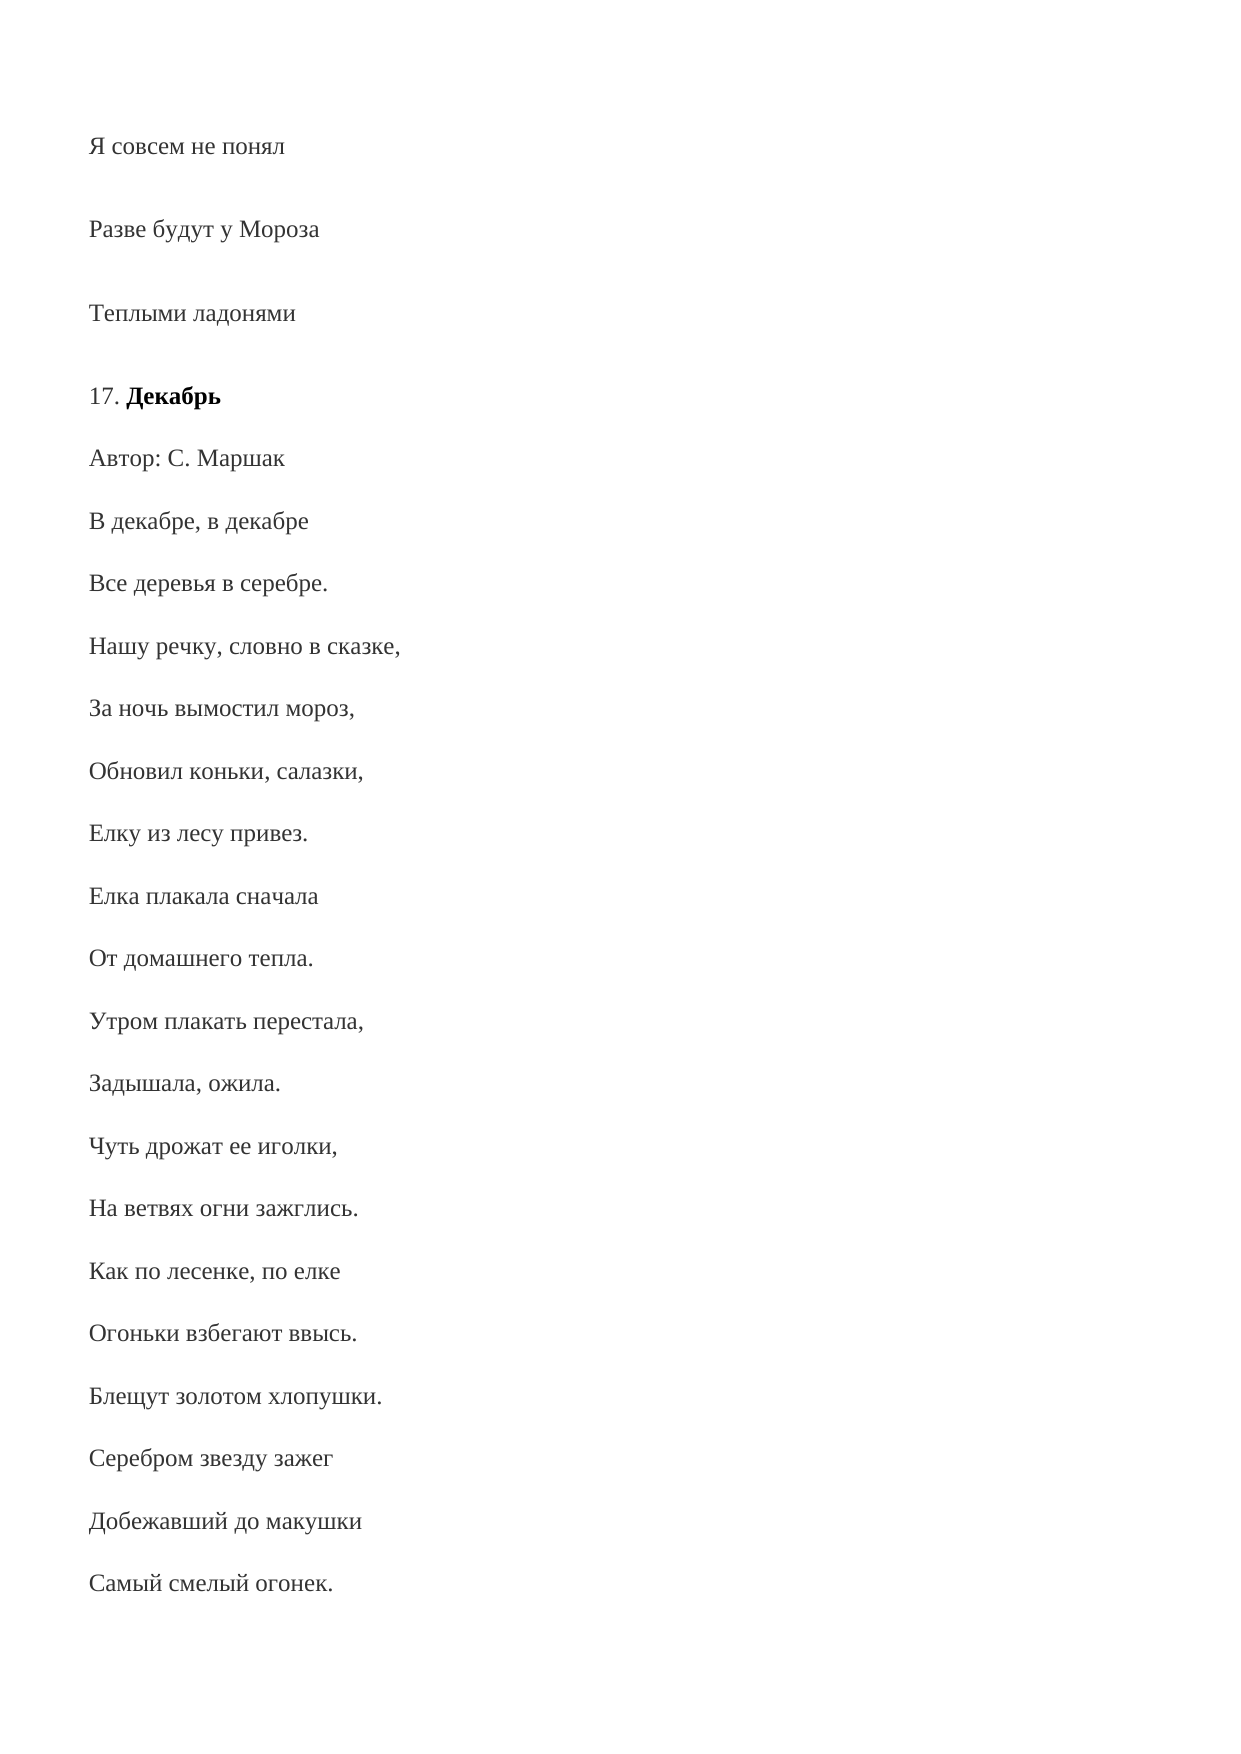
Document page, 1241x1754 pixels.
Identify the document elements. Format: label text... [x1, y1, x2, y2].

text Утром плакать перестала, [88, 993, 1063, 1035]
text Добежавший до макушки [88, 1493, 1063, 1535]
text Теплыми ладонями [88, 285, 1063, 326]
text На ветвях огни зажглись. [88, 1181, 1063, 1222]
text Самый смелый огонек. [88, 1556, 1063, 1597]
text Блещут золотом хлопушки. [88, 1368, 1063, 1410]
text Разве будут у Мороза [88, 201, 1063, 243]
text 17. Декабрь [88, 368, 1063, 410]
text Задышала, ожила. [88, 1056, 1063, 1097]
text Серебром звезду зажег [88, 1431, 1063, 1472]
text За ночь вымостил мороз, [88, 681, 1063, 722]
text Я совсем не понял [88, 118, 1063, 160]
text Елка плакала сначала [88, 868, 1063, 910]
text От домашнего тепла. [88, 931, 1063, 972]
text Огоньки взбегают ввысь. [88, 1306, 1063, 1347]
text Все деревья в серебре. [88, 556, 1063, 597]
text Нашу речку, словно в сказке, [88, 618, 1063, 660]
text Чуть дрожат ее иголки, [88, 1118, 1063, 1160]
text В декабре, в декабре [88, 493, 1063, 535]
text Елку из лесу привез. [88, 806, 1063, 847]
text Как по лесенке, по елке [88, 1243, 1063, 1285]
text Обновил коньки, салазки, [88, 743, 1063, 785]
text Автор: С. Маршак [88, 431, 1063, 472]
